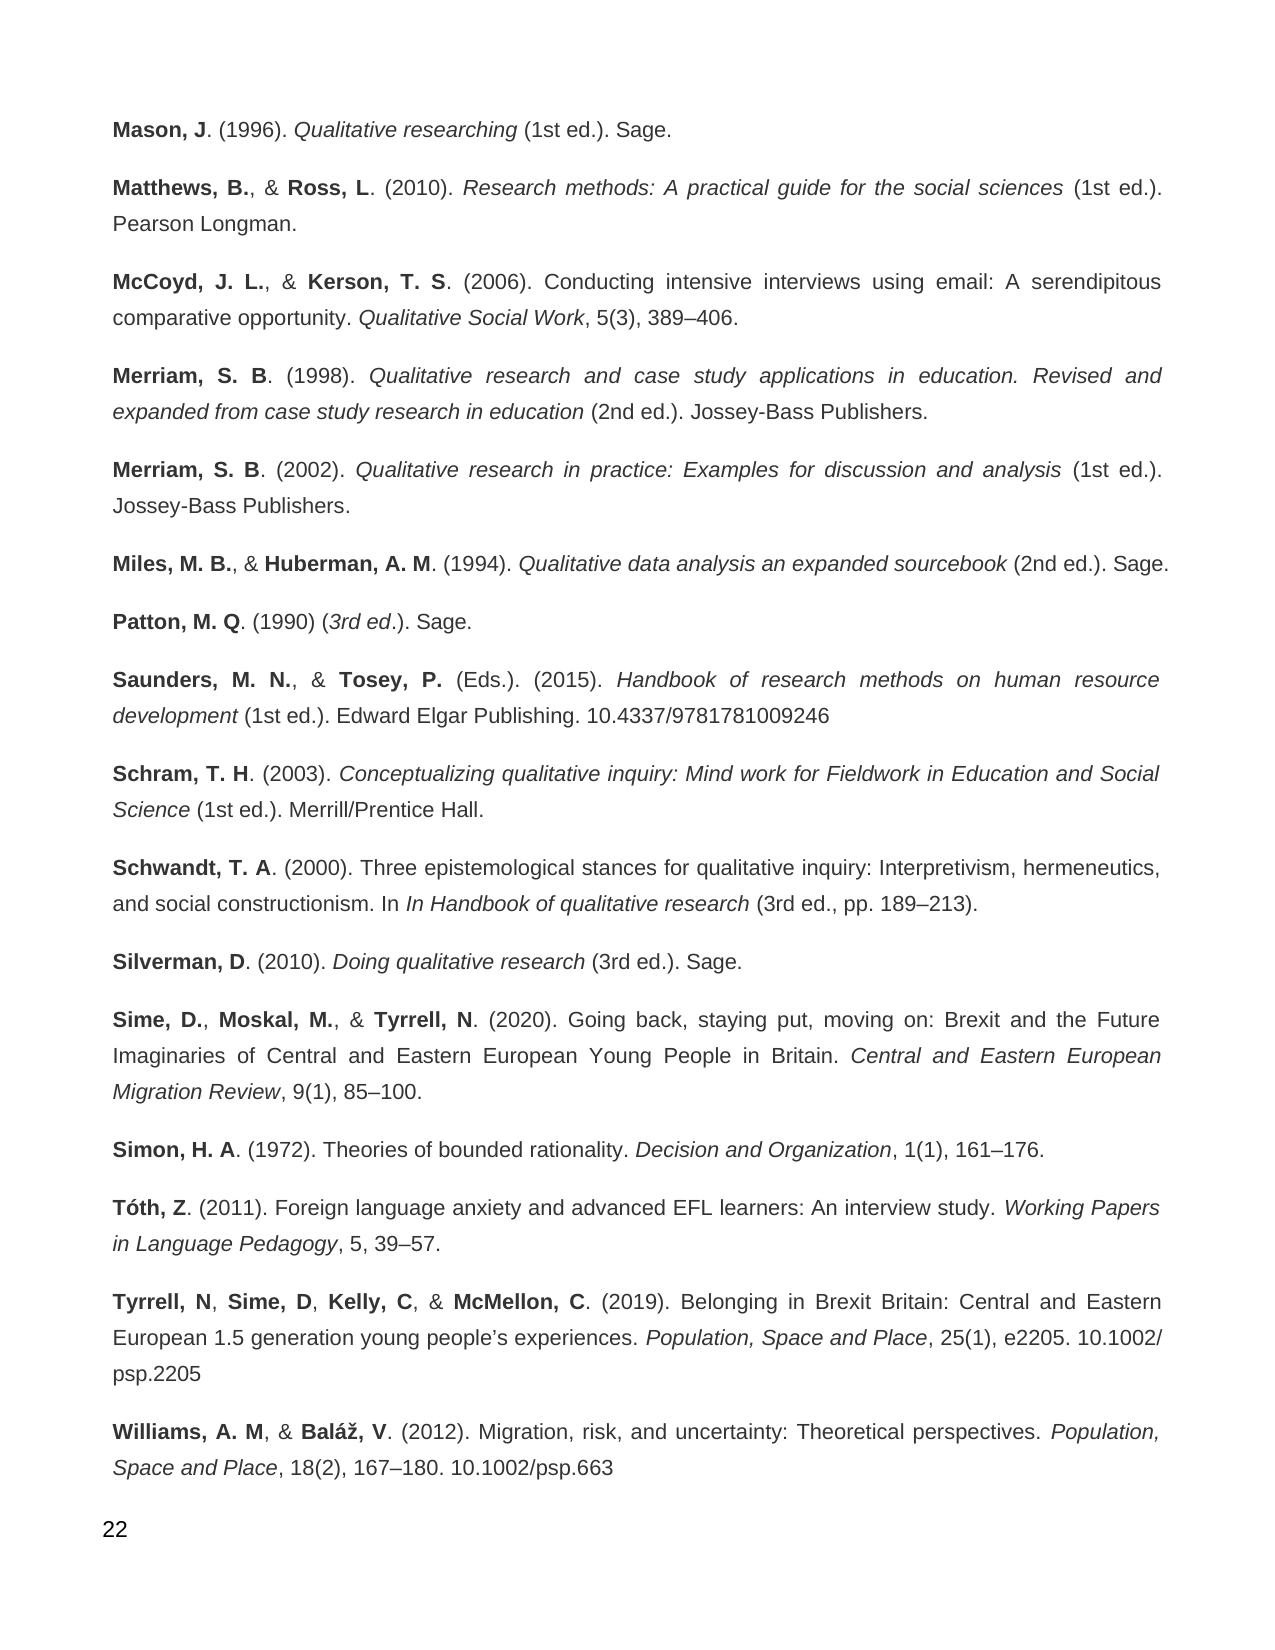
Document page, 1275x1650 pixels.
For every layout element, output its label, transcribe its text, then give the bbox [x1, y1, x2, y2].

text Mason, J. (1996). Qualitative researching (1st ed.). Sage. [112, 117, 1175, 143]
text Tyrrell, N, Sime, D, Kelly, C, & McMellon, C. (2019). Belonging in Brexit Britain: Central and Eastern European 1.5 generation young people’s experiences. Population, Space and Place, 25(1), e2205. 10.1002/ psp.2205 [112, 1289, 1163, 1386]
text Sime, D., Moskal, M., & Tyrrell, N. (2020). Going back, staying put, moving on: Brexit and the Future Imaginaries of Central and Eastern European Young People in Britain. Central and Eastern European Migration Review, 9(1), 85–100. [112, 1007, 1162, 1104]
text Silverman, D. (2010). Doing qualitative research (3rd ed.). Sage. [112, 949, 1175, 974]
text Schram, T. H. (2003). Conceptualizing qualitative inquiry: Mind work for Fieldwork in Education and Social Science (1st ed.). Merrill/Prentice Hall. [112, 761, 1162, 822]
text Williams, A. M, & Baláž, V. (2012). Migration, risk, and uncertainty: Theoretical perspectives. Population, Space and Place, 18(2), 167–180. 10.1002/psp.663 [112, 1419, 1162, 1480]
text Merriam, S. B. (2002). Qualitative research in practice: Examples for discussion and analysis (1st ed.). Jossey-Bass Publishers. [112, 457, 1163, 518]
text Merriam, S. B. (1998). Qualitative research and case study applications in education. Revised and expanded from case study research in education (2nd ed.). Jossey-Bass Publishers. [112, 363, 1162, 424]
text Tóth, Z. (2011). Foreign language anxiety and advanced EFL learners: An interview study. Working Papers in Language Pedagogy, 5, 39–57. [112, 1195, 1162, 1256]
text Saunders, M. N., & Tosey, P. (Eds.). (2015). Handbook of research methods on human resource development (1st ed.). Edward Elgar Publishing. 10.4337/9781781009246 [112, 667, 1163, 728]
text Simon, H. A. (1972). Theories of bounded rationality. Decision and Organization, 1(1), 161–176. [112, 1137, 1175, 1162]
text Matthews, B., & Ross, L. (2010). Research methods: A practical guide for the social sciences (1st ed.). Pearson Longman. [112, 175, 1163, 237]
text Miles, M. B., & Huberman, A. M. (1994). Qualitative data analysis an expanded sourcebook (2nd ed.). Sage. [112, 551, 1175, 576]
text Schwandt, T. A. (2000). Three epistemological stances for qualitative inquiry: Interpretivism, hermeneutics, and social constructionism. In In Handbook of qualitative research (3rd ed., pp. 189–213). [112, 855, 1162, 916]
text Patton, M. Q. (1990) (3rd ed.). Sage. [112, 609, 1175, 634]
text McCoyd, J. L., & Kerson, T. S. (2006). Conducting intensive interviews using email: A serendipitous comparative opportunity. Qualitative Social Work, 5(3), 389–406. [112, 269, 1163, 331]
